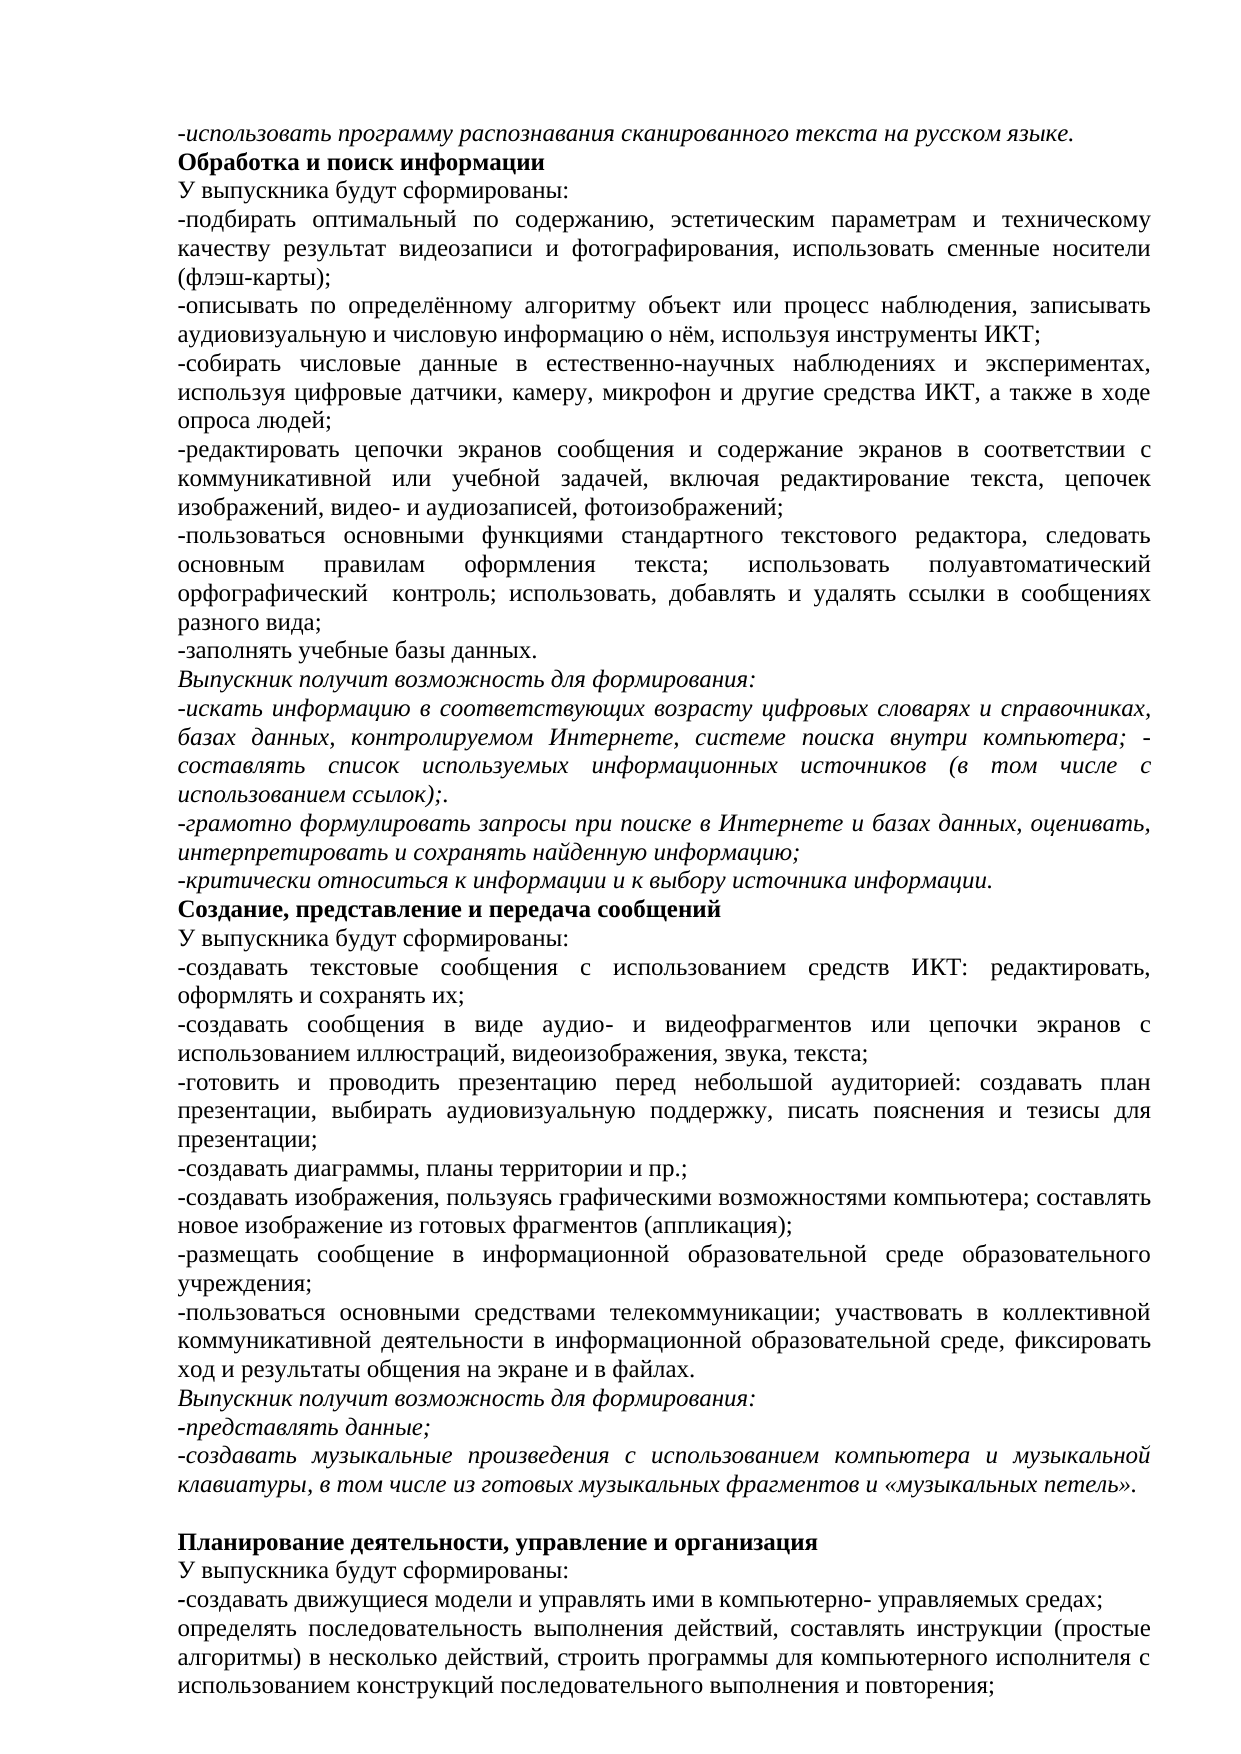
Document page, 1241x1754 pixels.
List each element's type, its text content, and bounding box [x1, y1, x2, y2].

text У выпускника будут сформированы: [177, 176, 1152, 204]
text -создавать изображения, пользуясь графическими возможностями компьютера; составлять новое изображение из готовых фрагментов (аппликация); [177, 1182, 1152, 1239]
text -размещать сообщение в информационной образовательной среде образовательного учреждения; [177, 1239, 1152, 1297]
text Обработка и поиск информации [177, 147, 1152, 176]
text У выпускника будут сформированы: [177, 923, 1152, 952]
text Планирование деятельности, управление и организация [177, 1527, 1152, 1556]
text -использовать программу распознавания сканированного текста на русском языке. [177, 118, 1152, 147]
text -критически относиться к информации и к выбору источника информации. [177, 866, 1152, 894]
text определять последовательность выполнения действий, составлять инструкции (простые алгоритмы) в несколько действий, строить программы для компьютерного исполнителя с использованием конструкций последовательного выполнения и повторения; [177, 1613, 1152, 1699]
text Выпускник получит возможность для формирования: [177, 1383, 1152, 1412]
text -готовить и проводить презентацию перед небольшой аудиторией: создавать план презентации, выбирать аудиовизуальную поддержку, писать пояснения и тезисы для презентации; [177, 1067, 1152, 1153]
text Выпускник получит возможность для формирования: [177, 664, 1152, 693]
text -подбирать оптимальный по содержанию, эстетическим параметрам и техническому качеству результат видеозаписи и фотографирования, использовать сменные носители (флэш-карты); [177, 204, 1152, 291]
text У выпускника будут сформированы: [177, 1556, 1152, 1584]
text -описывать по определённому алгоритму объект или процесс наблюдения, записывать аудиовизуальную и числовую информацию о нём, используя инструменты ИКТ; [177, 291, 1152, 348]
text -редактировать цепочки экранов сообщения и содержание экранов в соответствии с коммуникативной или учебной задачей, включая редактирование текста, цепочек изображений, видео- и аудиозаписей, фотоизображений; [177, 434, 1152, 521]
text Создание, представление и передача сообщений [177, 894, 1152, 923]
text -создавать диаграммы, планы территории и пр.; [177, 1153, 1152, 1182]
text -искать информацию в соответствующих возрасту цифровых словарях и справочниках, базах данных, контролируемом Интернете, системе поиска внутри компьютера; -составлять список используемых информационных источников (в том числе с использованием ссылок);. [177, 693, 1152, 808]
text -пользоваться основными средствами телекоммуникации; участвовать в коллективной коммуникативной деятельности в информационной образовательной среде, фиксировать ход и результаты общения на экране и в файлах. [177, 1297, 1152, 1383]
text -грамотно формулировать запросы при поиске в Интернете и базах данных, оценивать, интерпретировать и сохранять найденную информацию; [177, 808, 1152, 866]
text -собирать числовые данные в естественно-научных наблюдениях и экспериментах, используя цифровые датчики, камеру, микрофон и другие средства ИКТ, а также в ходе опроса людей; [177, 348, 1152, 434]
text -создавать текстовые сообщения с использованием средств ИКТ: редактировать, оформлять и сохранять их; [177, 952, 1152, 1009]
text -заполнять учебные базы данных. [177, 636, 1152, 664]
text -создавать музыкальные произведения с использованием компьютера и музыкальной клавиатуры, в том числе из готовых музыкальных фрагментов и «музыкальных петель». [177, 1441, 1152, 1498]
text -представлять данные; [177, 1412, 1152, 1441]
text -пользоваться основными функциями стандартного текстового редактора, следовать основным правилам оформления текста; использовать полуавтоматический орфографический контроль; использовать, добавлять и удалять ссылки в сообщениях разного вида; [177, 521, 1152, 636]
text -создавать сообщения в виде аудио- и видеофрагментов или цепочки экранов с использованием иллюстраций, видеоизображения, звука, текста; [177, 1009, 1152, 1067]
text -создавать движущиеся модели и управлять ими в компьютерно- управляемых средах; [177, 1584, 1152, 1613]
